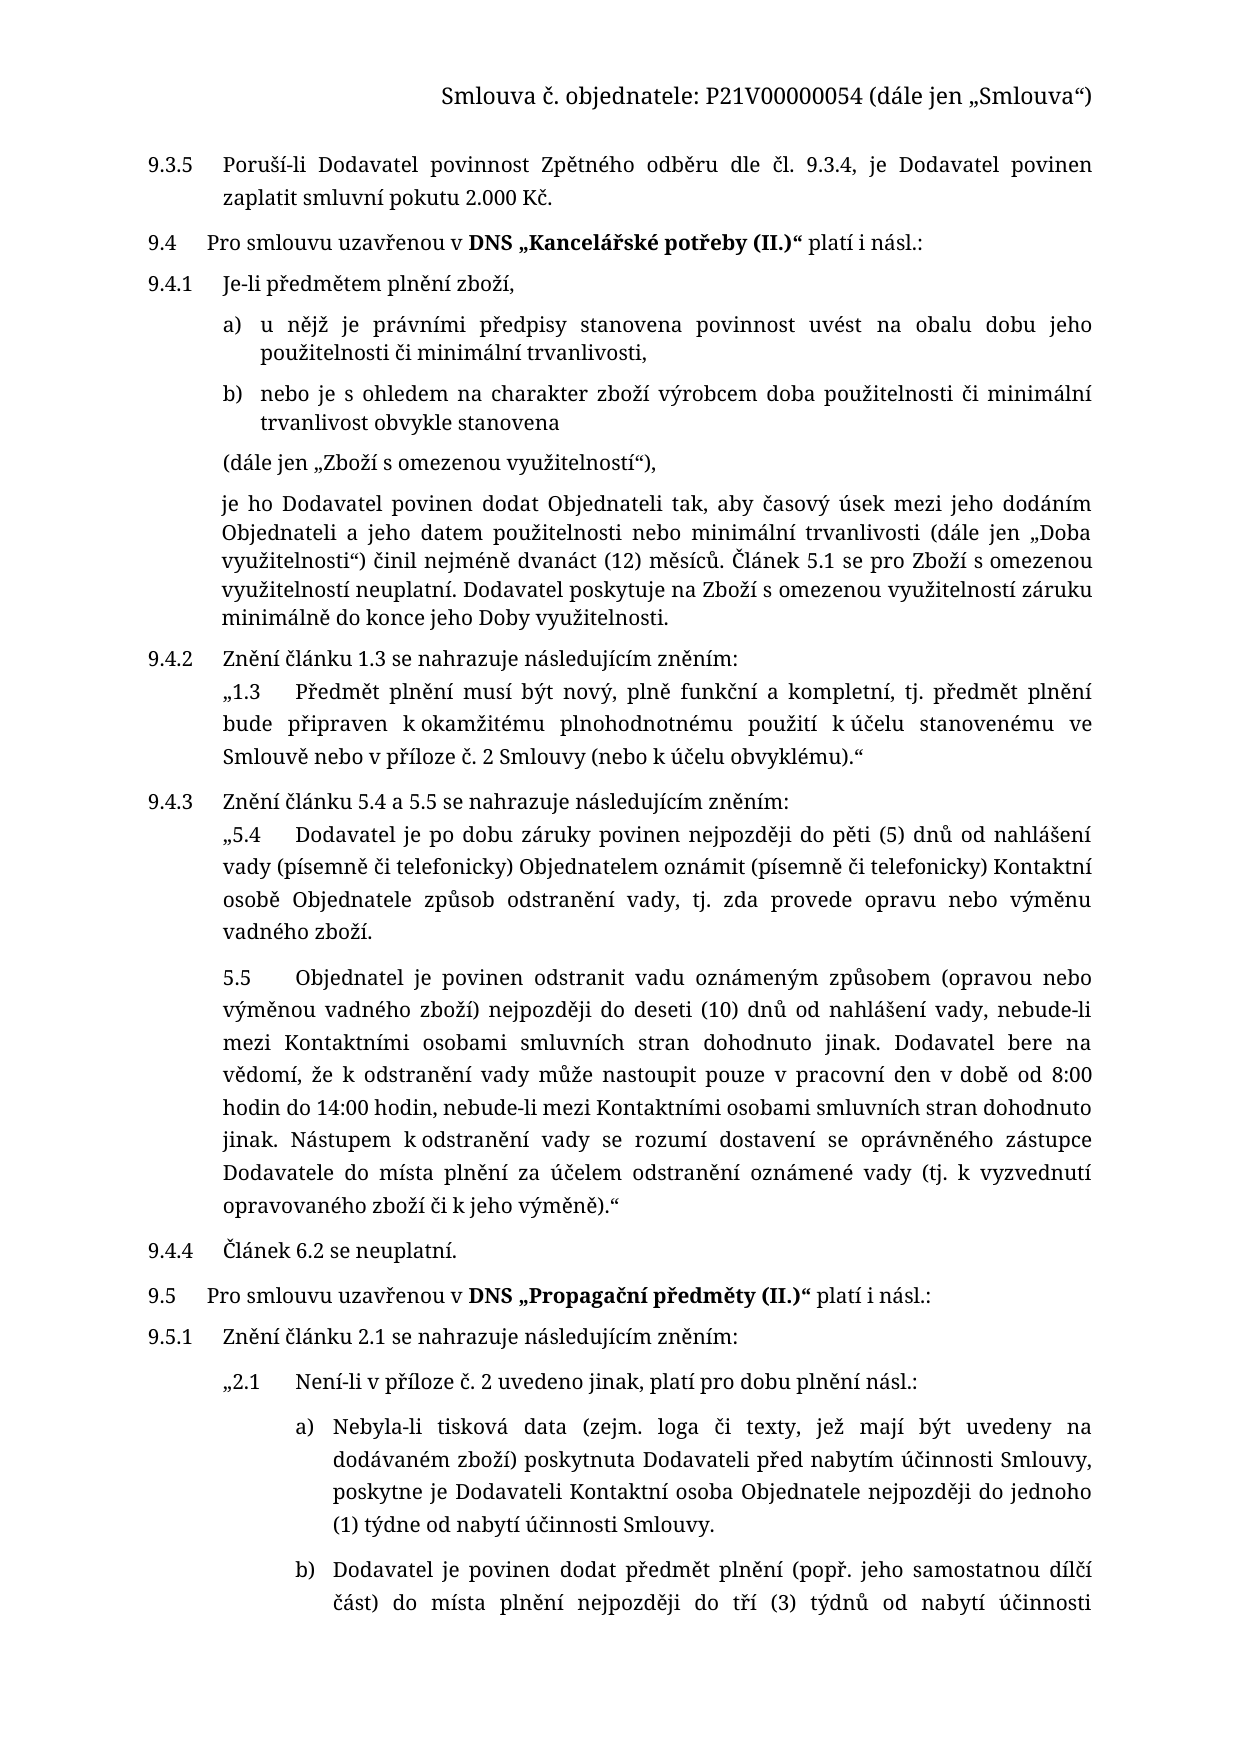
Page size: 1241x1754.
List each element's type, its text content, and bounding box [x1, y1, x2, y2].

list „1.3 Předmět plnění musí být nový, plně funkční a kompletní, tj. předmět plnění bude připraven k okamžitému plnohodnotnému použití k účelu stanovenému ve Smlouvě nebo v příloze č. 2 Smlouvy (nebo k účelu obvyklému).“ [223, 677, 1093, 770]
list 5.5 Objednatel je povinen odstranit vadu oznámeným způsobem (opravou nebo výměnou vadného zboží) nejpozději do deseti (10) dnů od nahlášení vady, nebude-li mezi Kontaktními osobami smluvních stran dohodnuto jinak. Dodavatel bere na vědomí, že k odstranění vady může nastoupit pouze v pracovní den v době od 8:00 hodin do 14:00 hodin, nebude-li mezi Kontaktními osobami smluvních stran dohodnuto jinak. Nástupem k odstranění vady se rozumí dostavení se oprávněného zástupce Dodavatele do místa plnění za účelem odstranění oznámené vady (tj. k vyzvednutí opravovaného zboží či k jeho výměně).“ [223, 963, 1093, 1219]
text je ho Dodavatel povinen dodat Objednateli tak, aby časový úsek mezi jeho dodáním Objednateli a jeho datem použitelnosti nebo minimální trvanlivosti (dále jen „Doba využitelnosti“) činil nejméně dvanáct (12) měsíců. Článek 5.1 se pro Zboží s omezenou využitelností neuplatní. Dodavatel poskytuje na Zboží s omezenou využitelností záruku minimálně do konce jeho Doby využitelnosti. [221, 489, 1093, 632]
list Je-li předmětem plnění zboží, [148, 269, 1093, 297]
list „2.1 Není-li v příloze č. 2 uvedeno jinak, platí pro dobu plnění násl.: [223, 1367, 1093, 1396]
list Znění článku 1.3 se nahrazuje následujícím zněním: [148, 644, 1093, 673]
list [295, 1555, 1093, 1616]
list „5.4 Dodavatel je po dobu záruky povinen nejpozději do pěti (5) dnů od nahlášení vady (písemně či telefonicky) Objednatelem oznámit (písemně či telefonicky) Kontaktní osobě Objednatele způsob odstranění vady, tj. zda provede opravu nebo výměnu vadného zboží. [223, 820, 1093, 946]
list u nějž je právními předpisy stanovena povinnost uvést na obalu dobu jeho použitelnosti či minimální trvanlivosti, [223, 310, 1093, 367]
list Poruší-li Dodavatel povinnost Zpětného odběru dle čl. 9.3.4, je Dodavatel povinen zaplatit smluvní pokutu 2.000 Kč. [148, 150, 1093, 211]
list Pro smlouvu uzavřenou v DNS „Propagační předměty (II.)“ platí i násl.: [148, 1281, 1093, 1309]
list nebo je s ohledem na charakter zboží výrobcem doba použitelnosti či minimální trvanlivost obvykle stanovena [223, 379, 1093, 436]
list Pro smlouvu uzavřenou v DNS „Kancelářské potřeby (II.)“ platí i násl.: [148, 228, 1093, 256]
text (dále jen „Zboží s omezenou využitelností“), [223, 448, 1093, 477]
list Znění článku 2.1 se nahrazuje následujícím zněním: [148, 1322, 1093, 1350]
list Článek 6.2 se neuplatní. [148, 1236, 1093, 1264]
list Nebyla-li tisková data (zejm. loga či texty, jež mají být uvedeny na dodávaném zboží) poskytnuta Dodavateli před nabytím účinnosti Smlouvy, poskytne je Dodavateli Kontaktní osoba Objednatele nejpozději do jednoho (1) týdne od nabytí účinnosti Smlouvy. [295, 1412, 1093, 1538]
list Znění článku 5.4 a 5.5 se nahrazuje následujícím zněním: [148, 787, 1093, 816]
